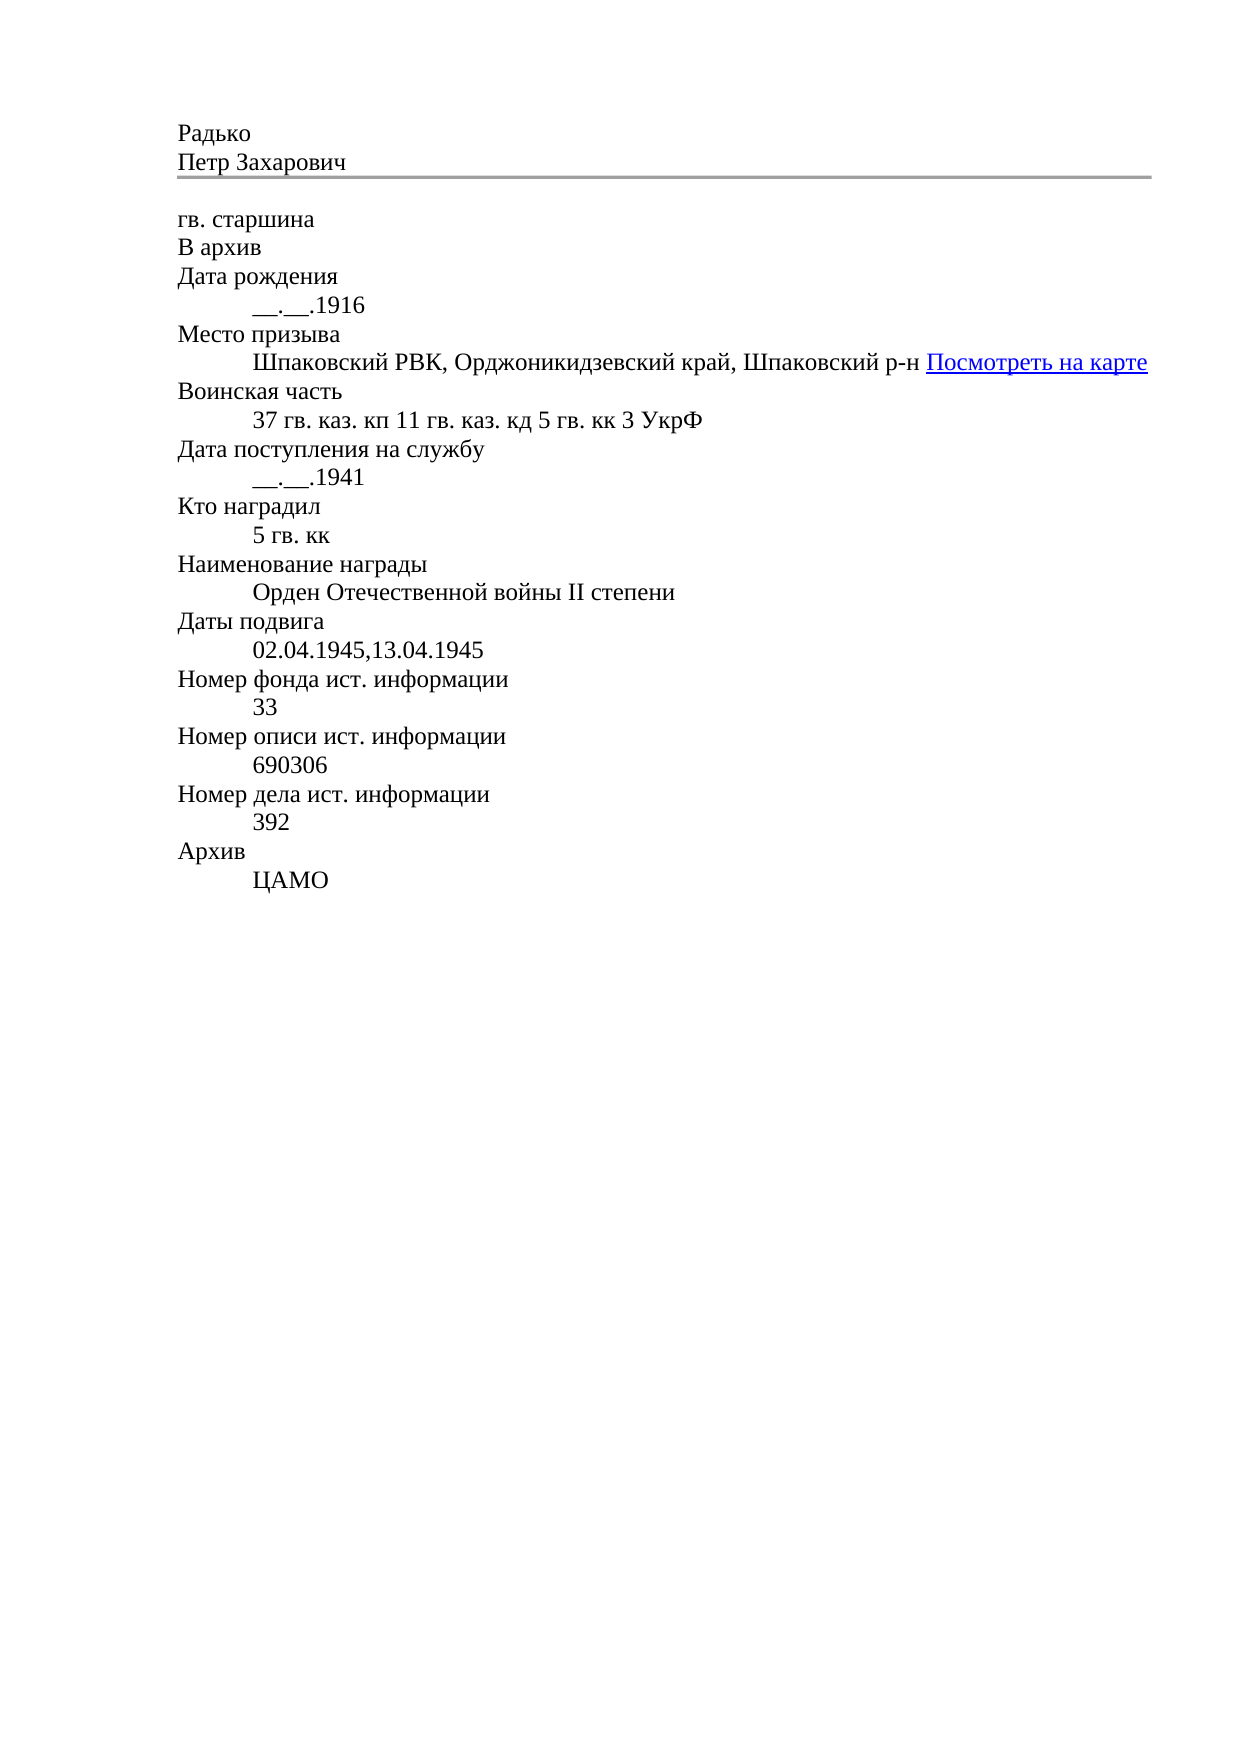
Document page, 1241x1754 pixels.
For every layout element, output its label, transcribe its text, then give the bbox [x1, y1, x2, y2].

text 5 гв. кк [252, 520, 1152, 549]
text __.__.1916 [252, 290, 1152, 319]
text __.__.1941 [252, 462, 1152, 491]
text Номер дела ист. информации [177, 779, 1152, 807]
text Орден Отечественной войны II степени [252, 577, 1152, 606]
text Дата поступления на службу [177, 434, 1152, 462]
text Номер фонда ист. информации [177, 664, 1152, 692]
text Наименование награды [177, 549, 1152, 577]
text 690306 [252, 750, 1152, 779]
text Воинская часть [177, 376, 1152, 405]
text Радько [177, 118, 1152, 147]
text 392 [252, 807, 1152, 836]
text Номер описи ист. информации [177, 721, 1152, 750]
text Место призыва [177, 319, 1152, 347]
text 37 гв. каз. кп 11 гв. каз. кд 5 гв. кк 3 УкрФ [252, 405, 1152, 434]
text ЦАМО [252, 865, 1152, 894]
text Петр Захарович [177, 147, 1152, 175]
text гв. старшина [177, 204, 1152, 232]
text Даты подвига [177, 606, 1152, 635]
text 02.04.1945,13.04.1945 [252, 635, 1152, 664]
text 33 [252, 692, 1152, 721]
text Архив [177, 836, 1152, 865]
text В архив [177, 232, 1152, 261]
text Шпаковский РВК, Орджоникидзевский край, Шпаковский р-н Посмотреть на карте [252, 347, 1152, 376]
text Кто наградил [177, 491, 1152, 520]
text Дата рождения [177, 261, 1152, 290]
